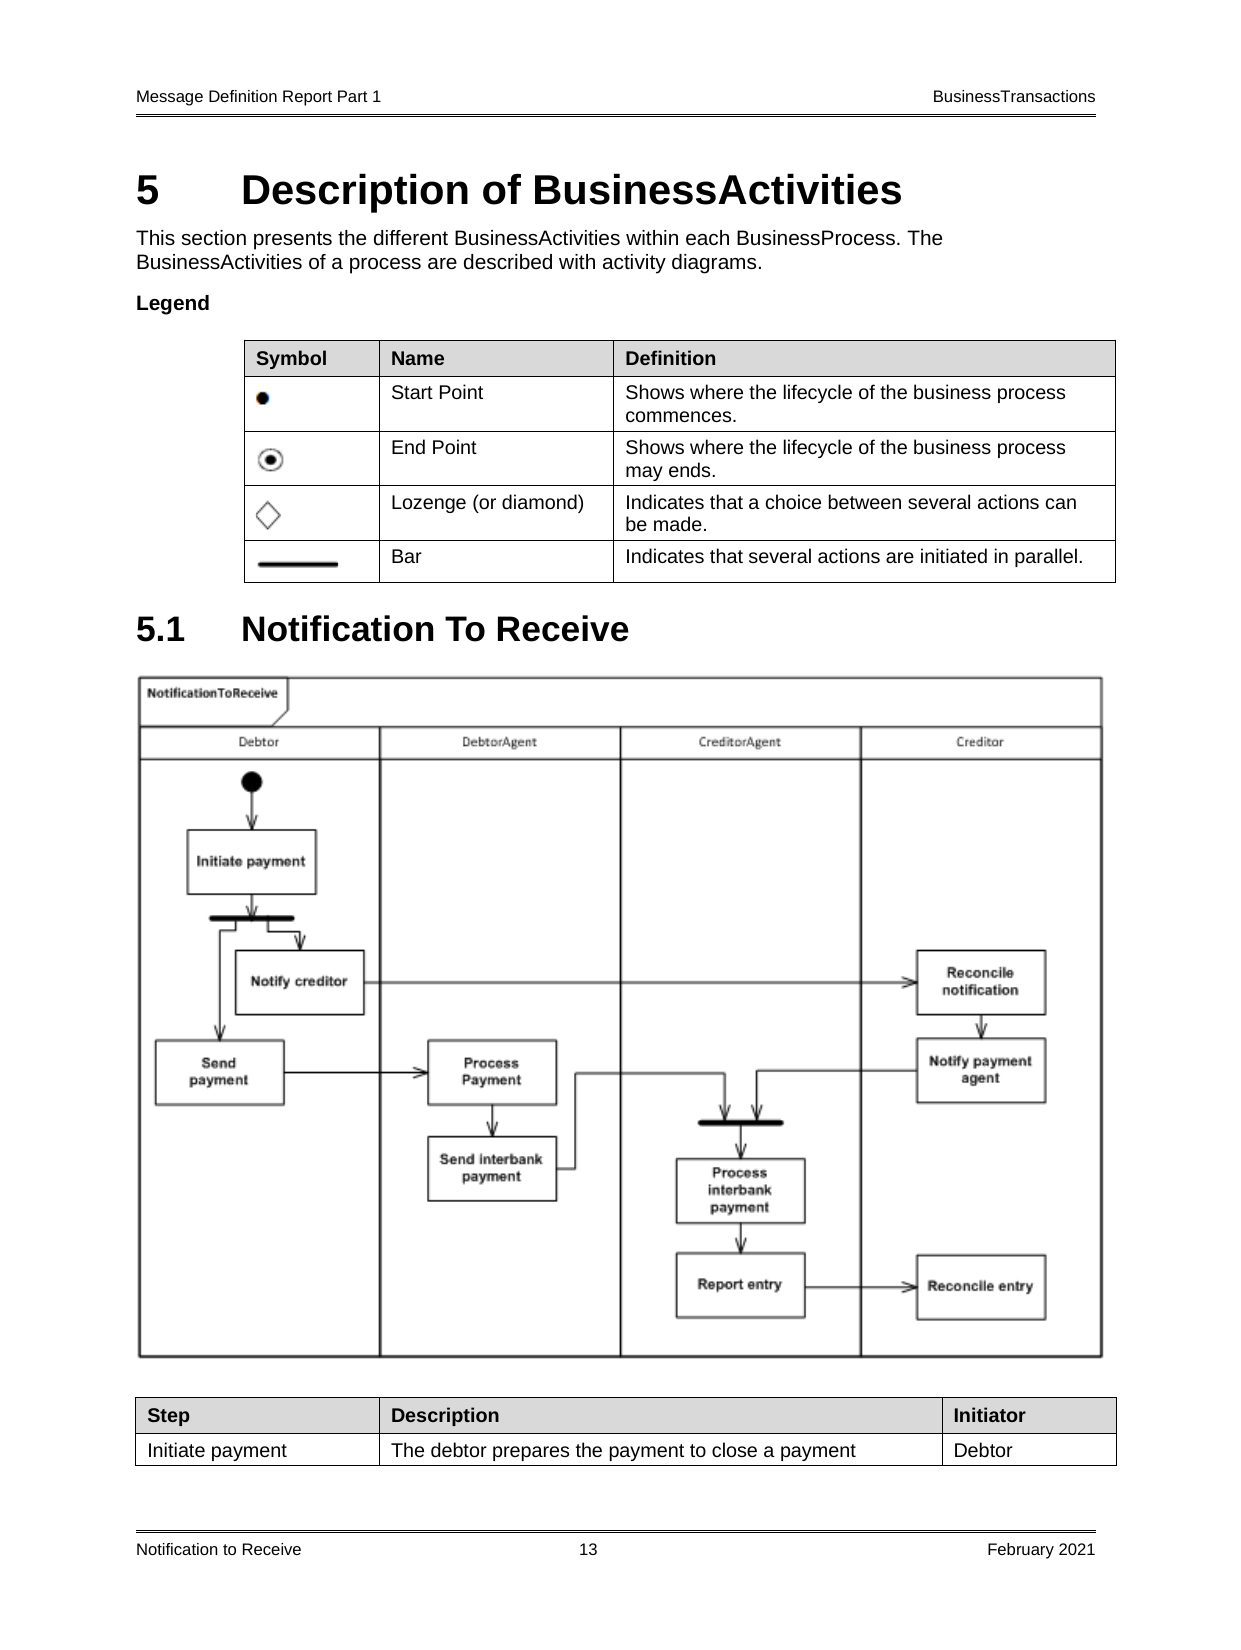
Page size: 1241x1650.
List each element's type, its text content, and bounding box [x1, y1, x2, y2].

table_cell Debtor [943, 1434, 1116, 1465]
table_header Symbol [245, 341, 379, 376]
table_cell Lozenge (or diamond) [380, 486, 613, 540]
table_cell [245, 432, 379, 485]
subtitle Description of BusinessActivities [136, 166, 1104, 213]
table_header Step [136, 1398, 379, 1433]
table_cell Shows where the lifecycle of the business process commences. [614, 377, 1115, 431]
table_header Initiator [943, 1398, 1116, 1433]
table_cell Start Point [380, 377, 613, 431]
table_cell Shows where the lifecycle of the business process may ends. [614, 432, 1115, 485]
table_header Definition [614, 341, 1115, 376]
text Legend [136, 291, 1104, 314]
table_cell Initiate payment [136, 1434, 379, 1465]
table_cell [380, 1434, 942, 1465]
table_cell Bar [380, 541, 613, 582]
picture [255, 498, 281, 533]
table_cell Indicates that a choice between several actions can be made. [614, 486, 1115, 540]
picture [135, 673, 1108, 1360]
table_cell End Point [380, 432, 613, 485]
table_cell [245, 541, 379, 582]
table_cell [245, 486, 379, 540]
picture [255, 553, 339, 578]
table_cell Indicates that several actions are initiated in parallel. [614, 541, 1115, 582]
table_header Name [380, 341, 613, 376]
text This section presents the different BusinessActivities within each BusinessProcess. The BusinessActivities of a process are described with activity diagrams. [136, 226, 1104, 274]
table_cell [245, 377, 379, 431]
table_header Description [380, 1398, 942, 1433]
picture [255, 444, 292, 478]
picture [255, 389, 271, 409]
subtitle Notification To Receive [136, 608, 1104, 648]
